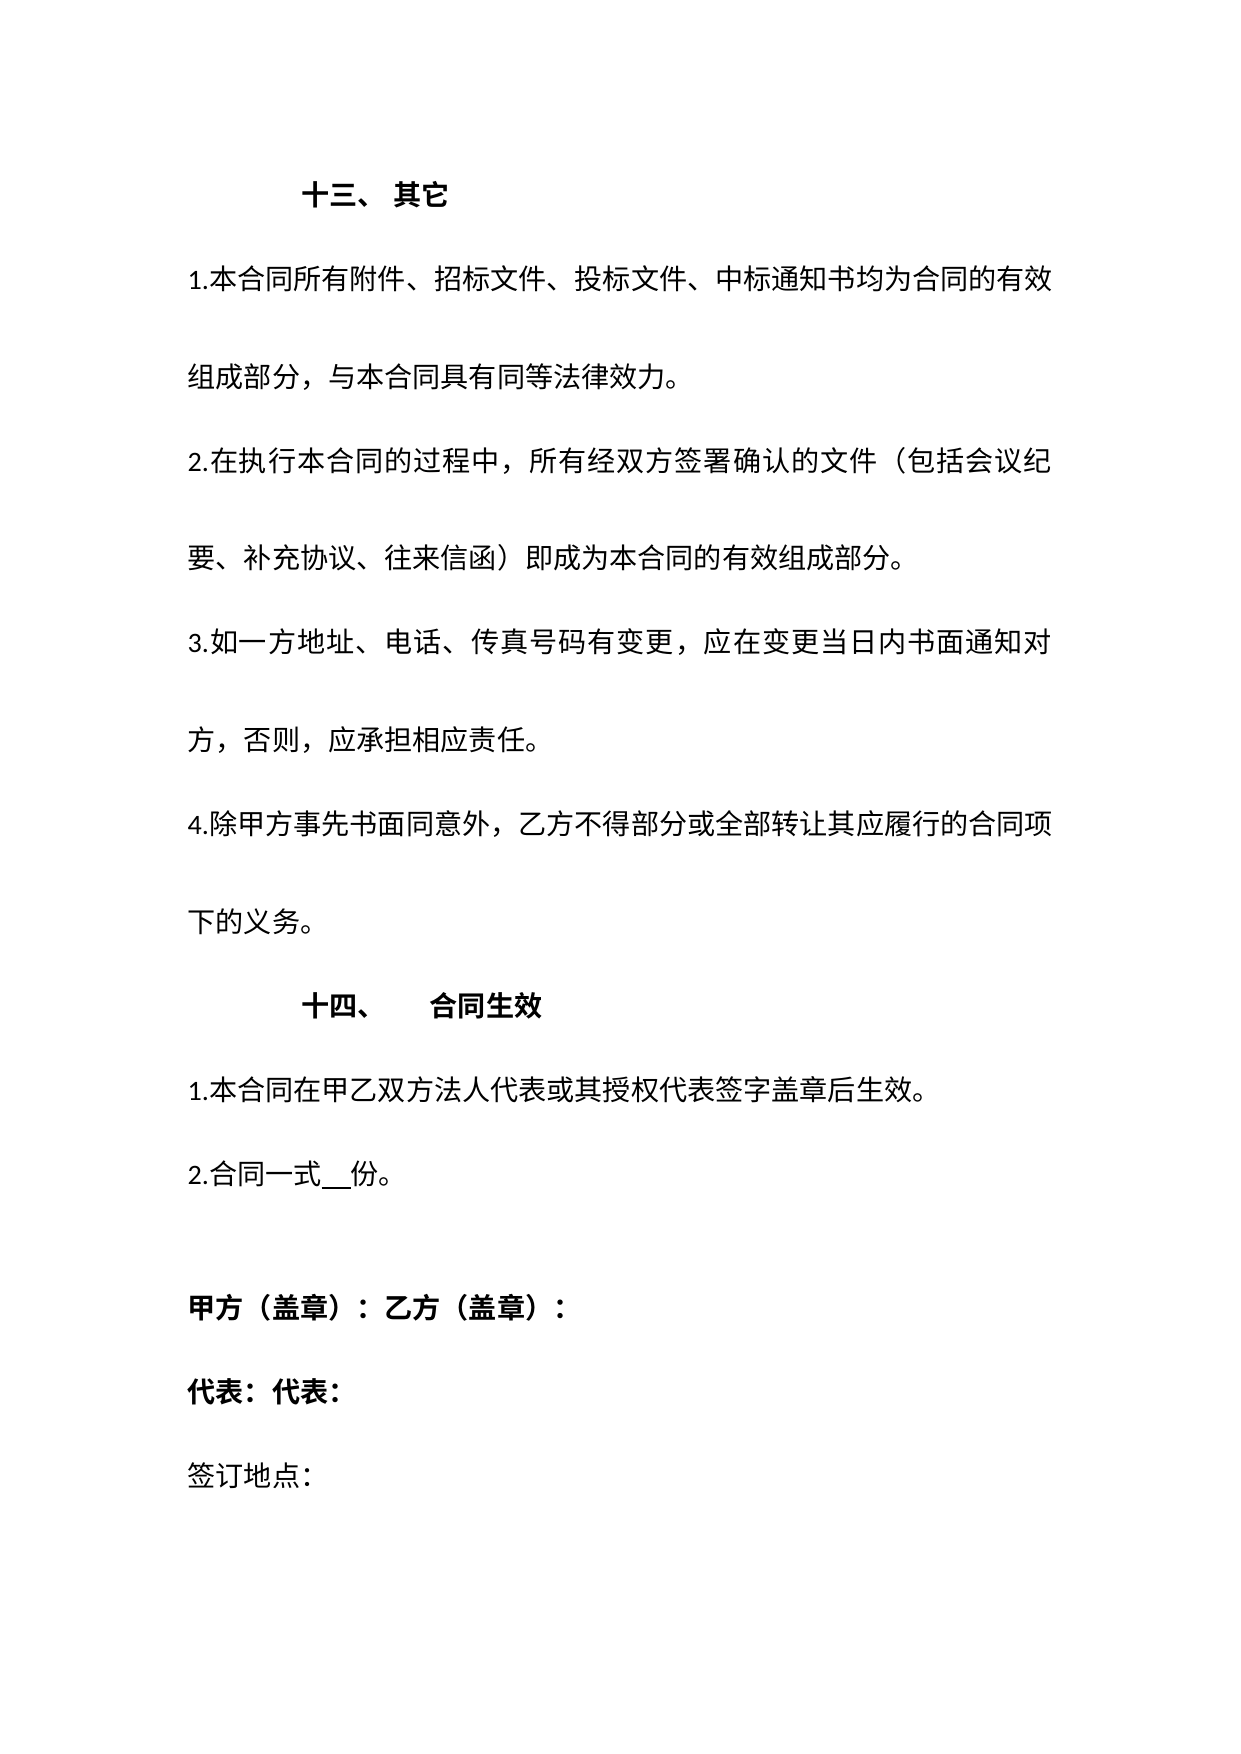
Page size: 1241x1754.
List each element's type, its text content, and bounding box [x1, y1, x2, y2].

text 3.如一方地址、电话、传真号码有变更，应在变更当日内书面通知对方，否则，应承担相应责任。 [187, 609, 1053, 772]
text 签订地点： [187, 1443, 1053, 1508]
text 甲方（盖章）：乙方（盖章）： [187, 1275, 1053, 1340]
text 代表：代表： [187, 1359, 1053, 1424]
text 4.除甲方事先书面同意外，乙方不得部分或全部转让其应履行的合同项下的义务。 [187, 791, 1053, 954]
text 1.本合同所有附件、招标文件、投标文件、中标通知书均为合同的有效组成部分，与本合同具有同等法律效力。 [187, 246, 1053, 409]
text 2.在执行本合同的过程中，所有经双方签署确认的文件（包括会议纪要、补充协议、往来信函）即成为本合同的有效组成部分。 [187, 428, 1053, 590]
text 十三、 其它 [301, 162, 1053, 227]
text 十四、 合同生效 [301, 973, 1053, 1038]
text 1.本合同在甲乙双方法人代表或其授权代表签字盖章后生效。 [187, 1057, 1053, 1122]
text 2.合同一式 份。 [187, 1141, 1053, 1206]
